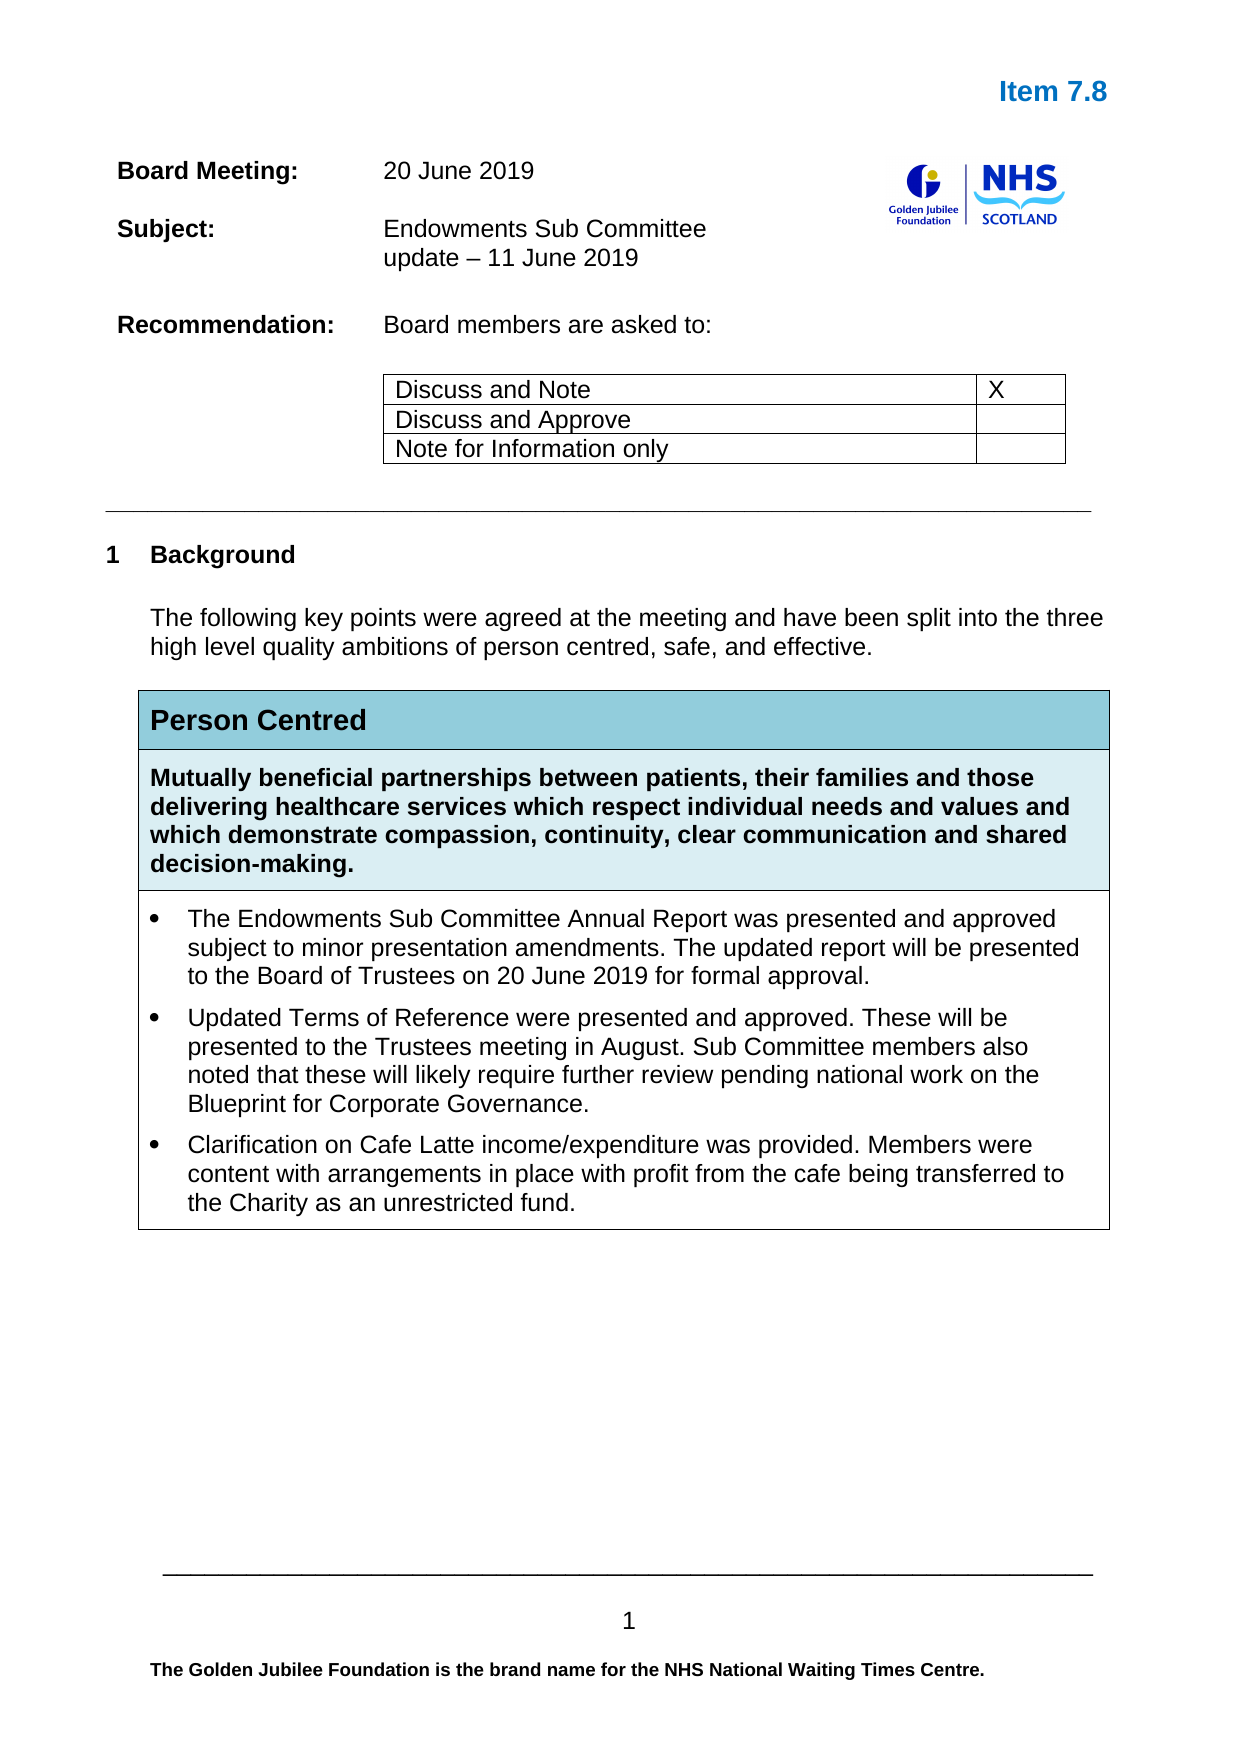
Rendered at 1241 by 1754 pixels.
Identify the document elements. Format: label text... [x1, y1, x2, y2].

table_cell Recommendation: [106, 298, 372, 464]
table_cell Subject: [106, 208, 372, 297]
subtitle 1 Background [106, 539, 1088, 568]
table_header 20 June 2019 [372, 150, 873, 208]
table_cell Mutually beneficial partnerships between patients, their families and those delivering healthcare services which respect individual needs and values and which demonstrate compassion, continuity, clear communication and shared decision-making. [139, 750, 1109, 890]
table_header [873, 150, 1080, 297]
picture [884, 156, 1069, 233]
text _______________________________________________________________________ [106, 486, 1110, 514]
table_cell Endowments Sub Committee update – 11 June 2019 [372, 208, 873, 297]
text The following key points were agreed at the meeting and have been split into the three high level quality ambitions of person centred, safe, and effective. [150, 603, 1107, 661]
table_cell Board members are asked to: [372, 298, 1080, 464]
table_header Person Centred [139, 691, 1109, 749]
table_cell The Endowments Sub Committee Annual Report was presented and approved subject to minor presentation amendments. The updated report will be presented to the Board of Trustees on 20 June 2019 for formal approval. Updated Terms of Reference were presented and approved. These will be presented to the Trustees meeting in August. Sub Committee members also noted that these will likely require further review pending national work on the Blueprint for Corporate Governance. Clarification on Cafe Latte income/expenditure was provided. Members were content with arrangements in place with profit from the cafe being transferred to the Charity as an unrestricted fund. [139, 891, 1109, 1229]
table_header Board Meeting: [106, 150, 372, 208]
